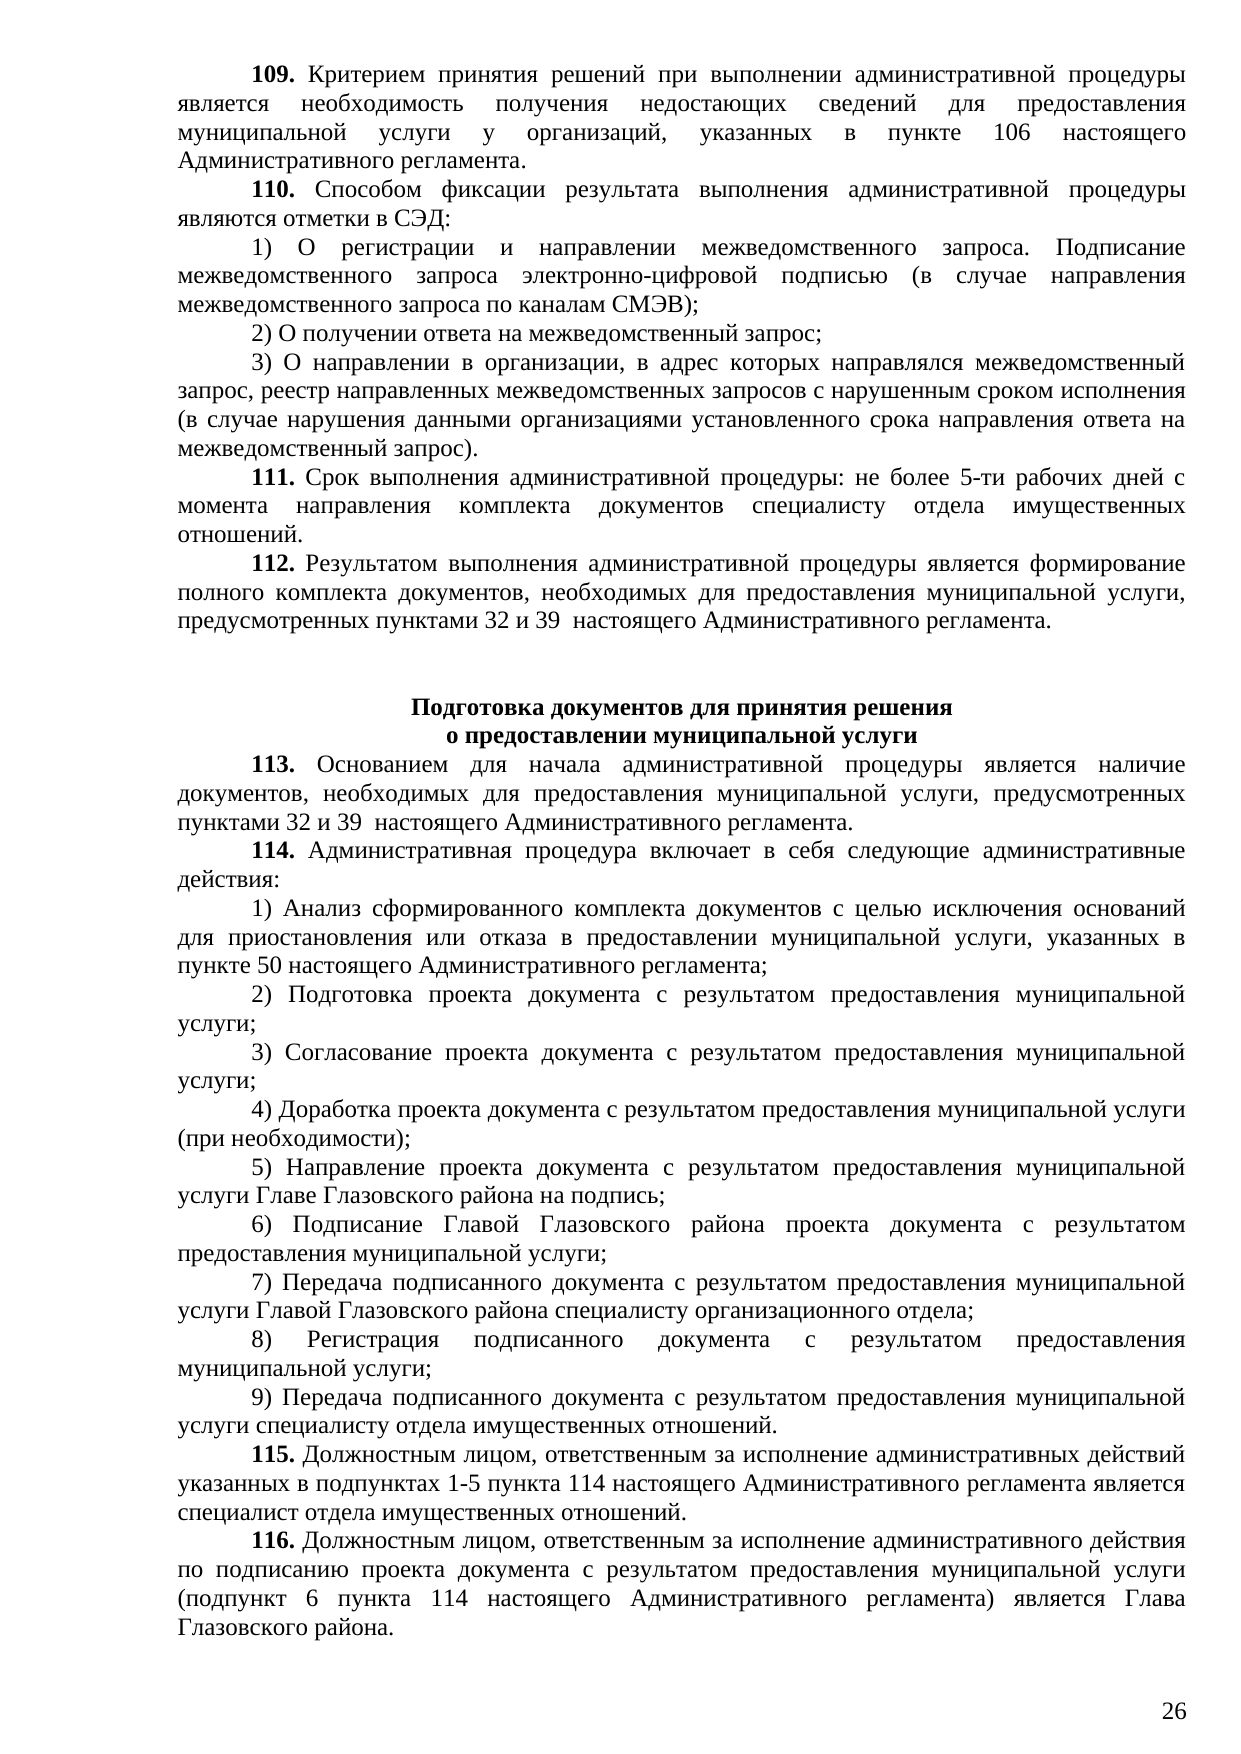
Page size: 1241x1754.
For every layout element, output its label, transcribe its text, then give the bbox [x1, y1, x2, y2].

text 109. Критерием принятия решений при выполнении административной процедуры является необходимость получения недостающих сведений для предоставления муниципальной услуги у организаций, указанных в пункте 106 настоящего Административного регламента. [177, 59, 1186, 174]
text 3) О направлении в организации, в адрес которых направлялся межведомственный запрос, реестр направленных межведомственных запросов с нарушенным сроком исполнения (в случае нарушения данными организациями установленного срока направления ответа на межведомственный запрос). [177, 347, 1186, 462]
text 114. Административная процедура включает в себя следующие административные действия: [177, 835, 1186, 893]
text 7) Передача подписанного документа с результатом предоставления муниципальной услуги Главой Глазовского района специалисту организационного отдела; [177, 1267, 1186, 1324]
text 1) О регистрации и направлении межведомственного запроса. Подписание межведомственного запроса электронно-цифровой подписью (в случае направления межведомственного запроса по каналам СМЭВ); [177, 232, 1186, 318]
text 3) Согласование проекта документа с результатом предоставления муниципальной услуги; [177, 1037, 1186, 1094]
text 2) Подготовка проекта документа с результатом предоставления муниципальной услуги; [177, 979, 1186, 1037]
text 2) О получении ответа на межведомственный запрос; [177, 318, 1186, 347]
text о предоставлении муниципальной услуги [177, 720, 1186, 749]
text 6) Подписание Главой Глазовского района проекта документа с результатом предоставления муниципальной услуги; [177, 1209, 1186, 1267]
text 8) Регистрация подписанного документа с результатом предоставления муниципальной услуги; [177, 1324, 1186, 1382]
text 4) Доработка проекта документа с результатом предоставления муниципальной услуги (при необходимости); [177, 1094, 1186, 1152]
text 116. Должностным лицом, ответственным за исполнение административного действия по подписанию проекта документа с результатом предоставления муниципальной услуги (подпункт 6 пункта 114 настоящего Административного регламента) является Глава Глазовского района. [177, 1525, 1186, 1640]
text 110. Способом фиксации результата выполнения административной процедуры являются отметки в СЭД: [177, 174, 1186, 232]
text Подготовка документов для принятия решения [177, 692, 1186, 720]
text 111. Срок выполнения административной процедуры: не более 5-ти рабочих дней с момента направления комплекта документов специалисту отдела имущественных отношений. [177, 462, 1186, 548]
text 9) Передача подписанного документа с результатом предоставления муниципальной услуги специалисту отдела имущественных отношений. [177, 1382, 1186, 1439]
text 115. Должностным лицом, ответственным за исполнение административных действий указанных в подпунктах 1-5 пункта 114 настоящего Административного регламента является специалист отдела имущественных отношений. [177, 1439, 1186, 1525]
text 5) Направление проекта документа с результатом предоставления муниципальной услуги Главе Глазовского района на подпись; [177, 1152, 1186, 1209]
text 112. Результатом выполнения административной процедуры является формирование полного комплекта документов, необходимых для предоставления муниципальной услуги, предусмотренных пунктами 32 и 39 настоящего Административного регламента. [177, 548, 1186, 634]
text 113. Основанием для начала административной процедуры является наличие документов, необходимых для предоставления муниципальной услуги, предусмотренных пунктами 32 и 39 настоящего Административного регламента. [177, 749, 1186, 835]
text 1) Анализ сформированного комплекта документов с целью исключения оснований для приостановления или отказа в предоставлении муниципальной услуги, указанных в пункте 50 настоящего Административного регламента; [177, 893, 1186, 979]
